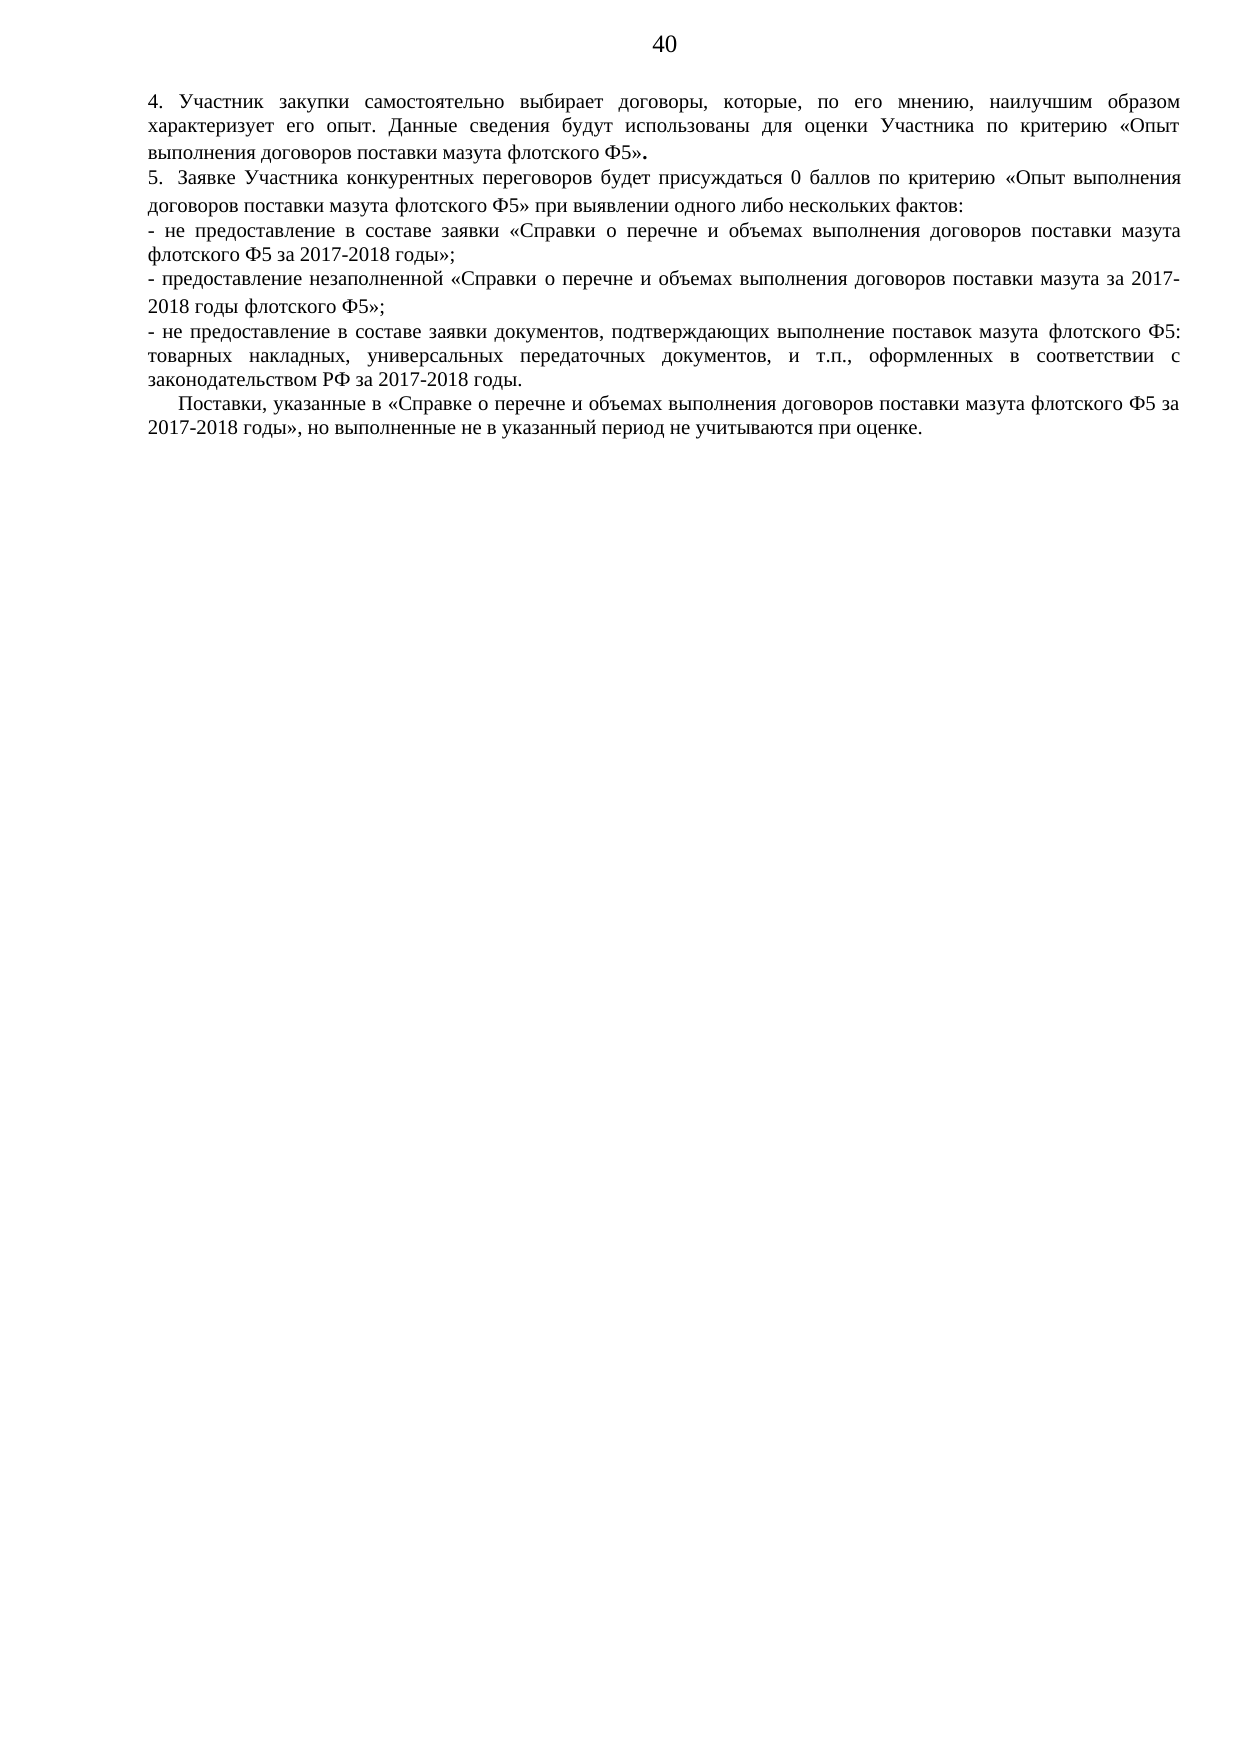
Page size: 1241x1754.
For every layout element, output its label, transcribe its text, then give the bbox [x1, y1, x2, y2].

text 4. Участник закупки самостоятельно выбирает договоры, которые, по его мнению, наилучшим образом характеризует его опыт. Данные сведения будут использованы для оценки Участника по критерию «Опыт выполнения договоров поставки мазута флотского Ф5». [148, 89, 1181, 165]
list - не предоставление в составе заявки «Справки о перечне и объемах выполнения договоров поставки мазута флотского Ф5 за 2017-2018 годы»; [148, 218, 1181, 266]
list Заявке Участника конкурентных переговоров будет присуждаться 0 баллов по критерию «Опыт выполнения договоров поставки мазута флотского Ф5» при выявлении одного либо нескольких фактов: [148, 165, 1181, 218]
list - не предоставление в составе заявки документов, подтверждающих выполнение поставок мазута флотского Ф5: товарных накладных, универсальных передаточных документов, и т.п., оформленных в соответствии с законодательством РФ за 2017-2018 годы. [148, 318, 1181, 391]
list - предоставление незаполненной «Справки о перечне и объемах выполнения договоров поставки мазута за 2017-2018 годы флотского Ф5»; [148, 266, 1181, 318]
list Поставки, указанные в «Справке о перечне и объемах выполнения договоров поставки мазута флотского Ф5 за 2017-2018 годы», но выполненные не в указанный период не учитываются при оценке. [148, 391, 1181, 439]
